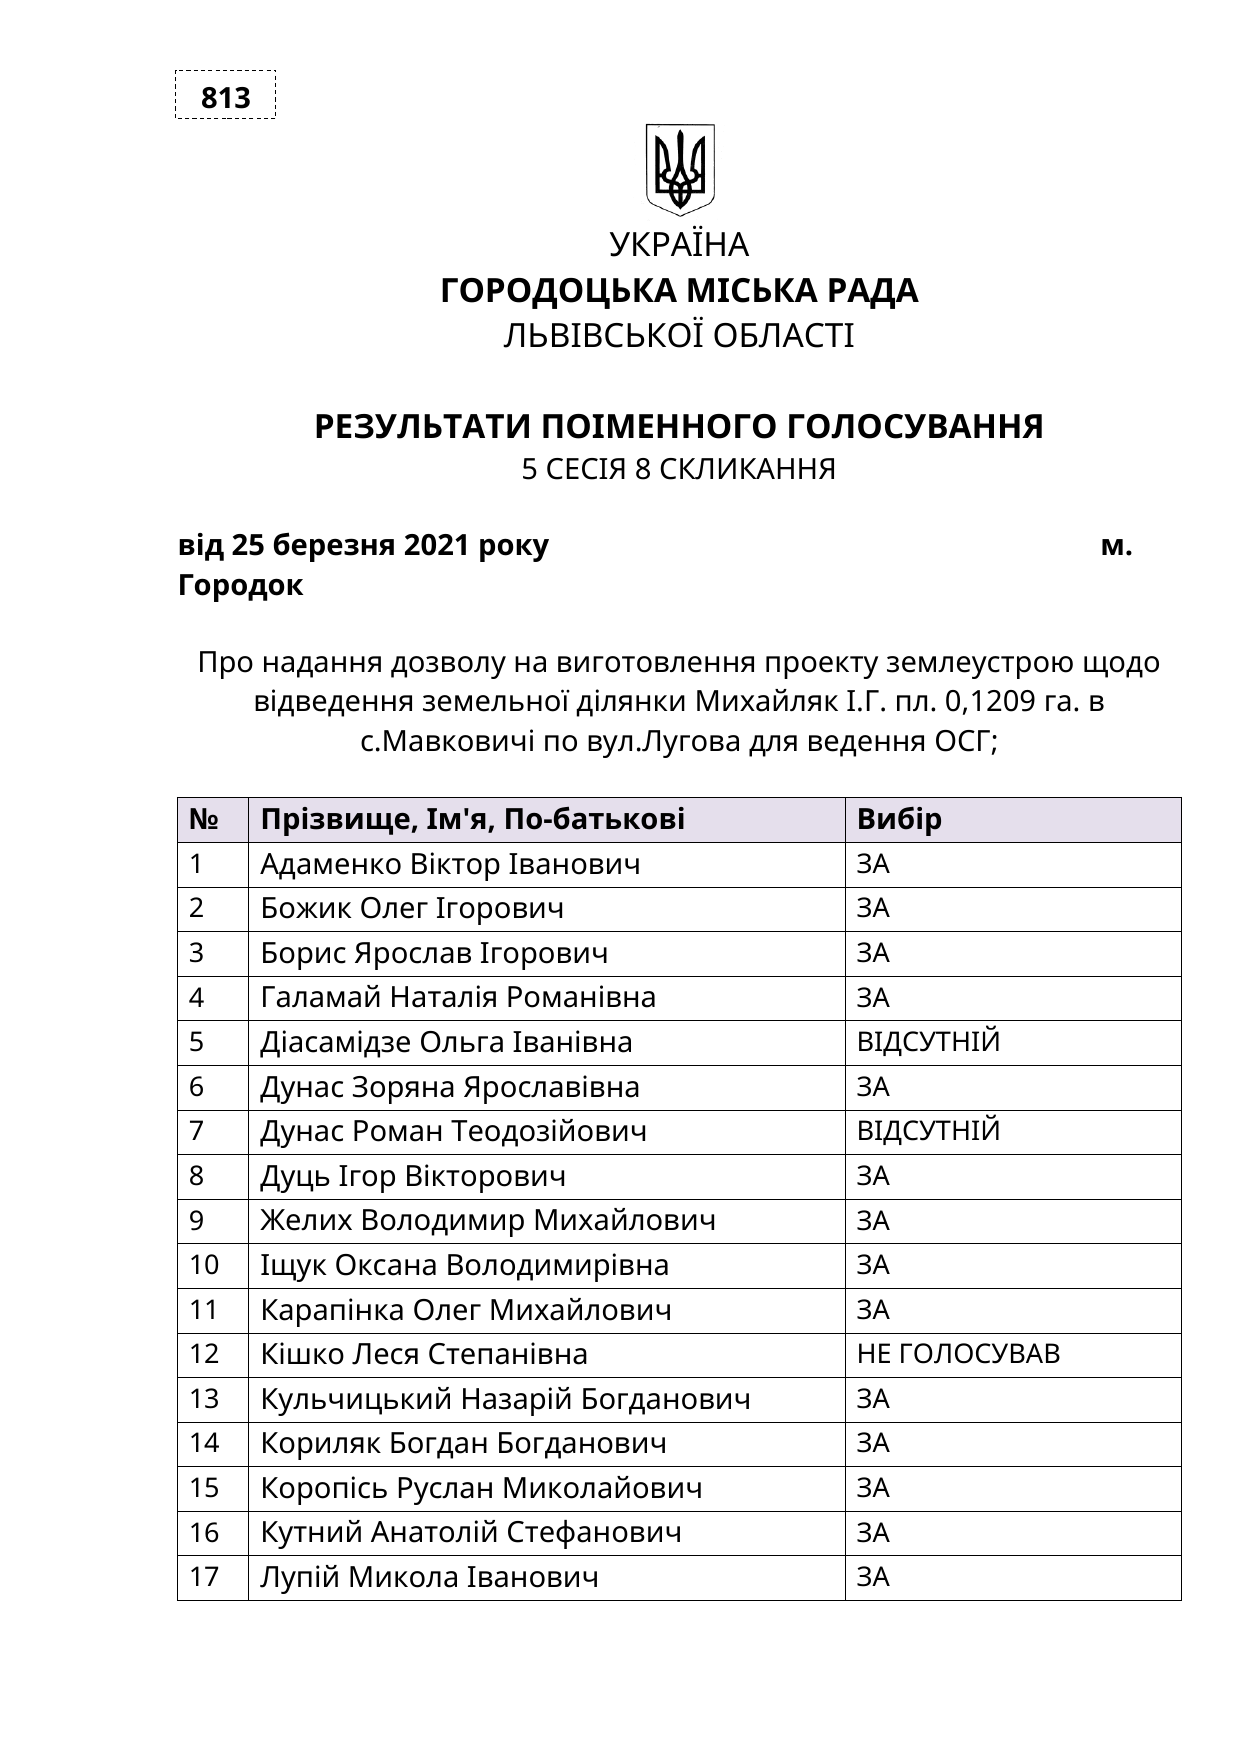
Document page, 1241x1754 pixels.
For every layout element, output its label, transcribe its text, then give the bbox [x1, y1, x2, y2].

table_cell ЗА [846, 1200, 1181, 1243]
table_cell ВІДСУТНІЙ [846, 1021, 1181, 1065]
table_cell 16 [178, 1512, 248, 1555]
table_cell ЗА [846, 1289, 1181, 1332]
table_cell ВІДСУТНІЙ [846, 1111, 1181, 1154]
table_cell Кориляк Богдан Богданович [249, 1423, 845, 1466]
table_cell ЗА [846, 843, 1181, 887]
table_cell Лупій Микола Іванович [249, 1556, 845, 1600]
text УКРАЇНА [177, 221, 1181, 266]
table_header Прізвище, Ім'я, По-батькові [249, 798, 845, 842]
table_header № [178, 798, 248, 842]
table_cell ЗА [846, 1066, 1181, 1109]
table_cell Коропісь Руслан Миколайович [249, 1467, 845, 1511]
table_cell 2 [178, 888, 248, 931]
table_cell Дунас Зоряна Ярославівна [249, 1066, 845, 1109]
table_cell 12 [178, 1334, 248, 1377]
table_cell Діасамідзе Ольга Іванівна [249, 1021, 845, 1065]
picture [633, 118, 726, 221]
text 5 СЕСІЯ 8 СКЛИКАННЯ [177, 448, 1181, 488]
table_cell НЕ ГОЛОСУВАВ [846, 1334, 1181, 1377]
table_cell 4 [178, 977, 248, 1020]
table_cell Кутний Анатолій Стефанович [249, 1512, 845, 1555]
table_cell Іщук Оксана Володимирівна [249, 1244, 845, 1288]
table_cell Дунас Роман Теодозійович [249, 1111, 845, 1154]
table_cell 1 [178, 843, 248, 887]
table_cell Борис Ярослав Ігорович [249, 932, 845, 976]
text Про надання дозволу на виготовлення проекту землеустрою щодо відведення земельної ділянки Михайляк І.Г. пл. 0,1209 га. в с.Мавковичі по вул.Лугова для ведення ОСГ; [177, 641, 1181, 760]
table_cell Кульчицький Назарій Богданович [249, 1378, 845, 1422]
text ЛЬВІВСЬКОЇ ОБЛАСТІ [177, 312, 1181, 357]
table_cell 10 [178, 1244, 248, 1288]
table_cell ЗА [846, 1155, 1181, 1199]
table_cell ЗА [846, 1423, 1181, 1466]
table_cell Адаменко Віктор Іванович [249, 843, 845, 887]
table_cell Кішко Леся Степанівна [249, 1334, 845, 1377]
table_cell 15 [178, 1467, 248, 1511]
text ГОРОДОЦЬКА МІСЬКА РАДА [177, 266, 1181, 312]
table_cell ЗА [846, 1556, 1181, 1600]
table_cell Галамай Наталія Романівна [249, 977, 845, 1020]
text РЕЗУЛЬТАТИ ПОІМЕННОГО ГОЛОСУВАННЯ [177, 403, 1181, 448]
table_cell Божик Олег Ігорович [249, 888, 845, 931]
table_cell 17 [178, 1556, 248, 1600]
table_cell 3 [178, 932, 248, 976]
table_cell ЗА [846, 888, 1181, 931]
table_cell 8 [178, 1155, 248, 1199]
table_cell 13 [178, 1378, 248, 1422]
table_cell 11 [178, 1289, 248, 1332]
table_cell ЗА [846, 1512, 1181, 1555]
table_cell 6 [178, 1066, 248, 1109]
table_cell ЗА [846, 977, 1181, 1020]
table_cell 5 [178, 1021, 248, 1065]
table_cell ЗА [846, 1467, 1181, 1511]
table_cell ЗА [846, 1378, 1181, 1422]
text від 25 березня 2021 року м. Городок [177, 525, 1181, 604]
table_cell 14 [178, 1423, 248, 1466]
table_cell Желих Володимир Михайлович [249, 1200, 845, 1243]
table_cell Дуць Ігор Вікторович [249, 1155, 845, 1199]
table_cell Карапінка Олег Михайлович [249, 1289, 845, 1332]
table_header Вибір [846, 798, 1181, 842]
table_cell ЗА [846, 932, 1181, 976]
table_cell ЗА [846, 1244, 1181, 1288]
table_cell 9 [178, 1200, 248, 1243]
table_cell 7 [178, 1111, 248, 1154]
